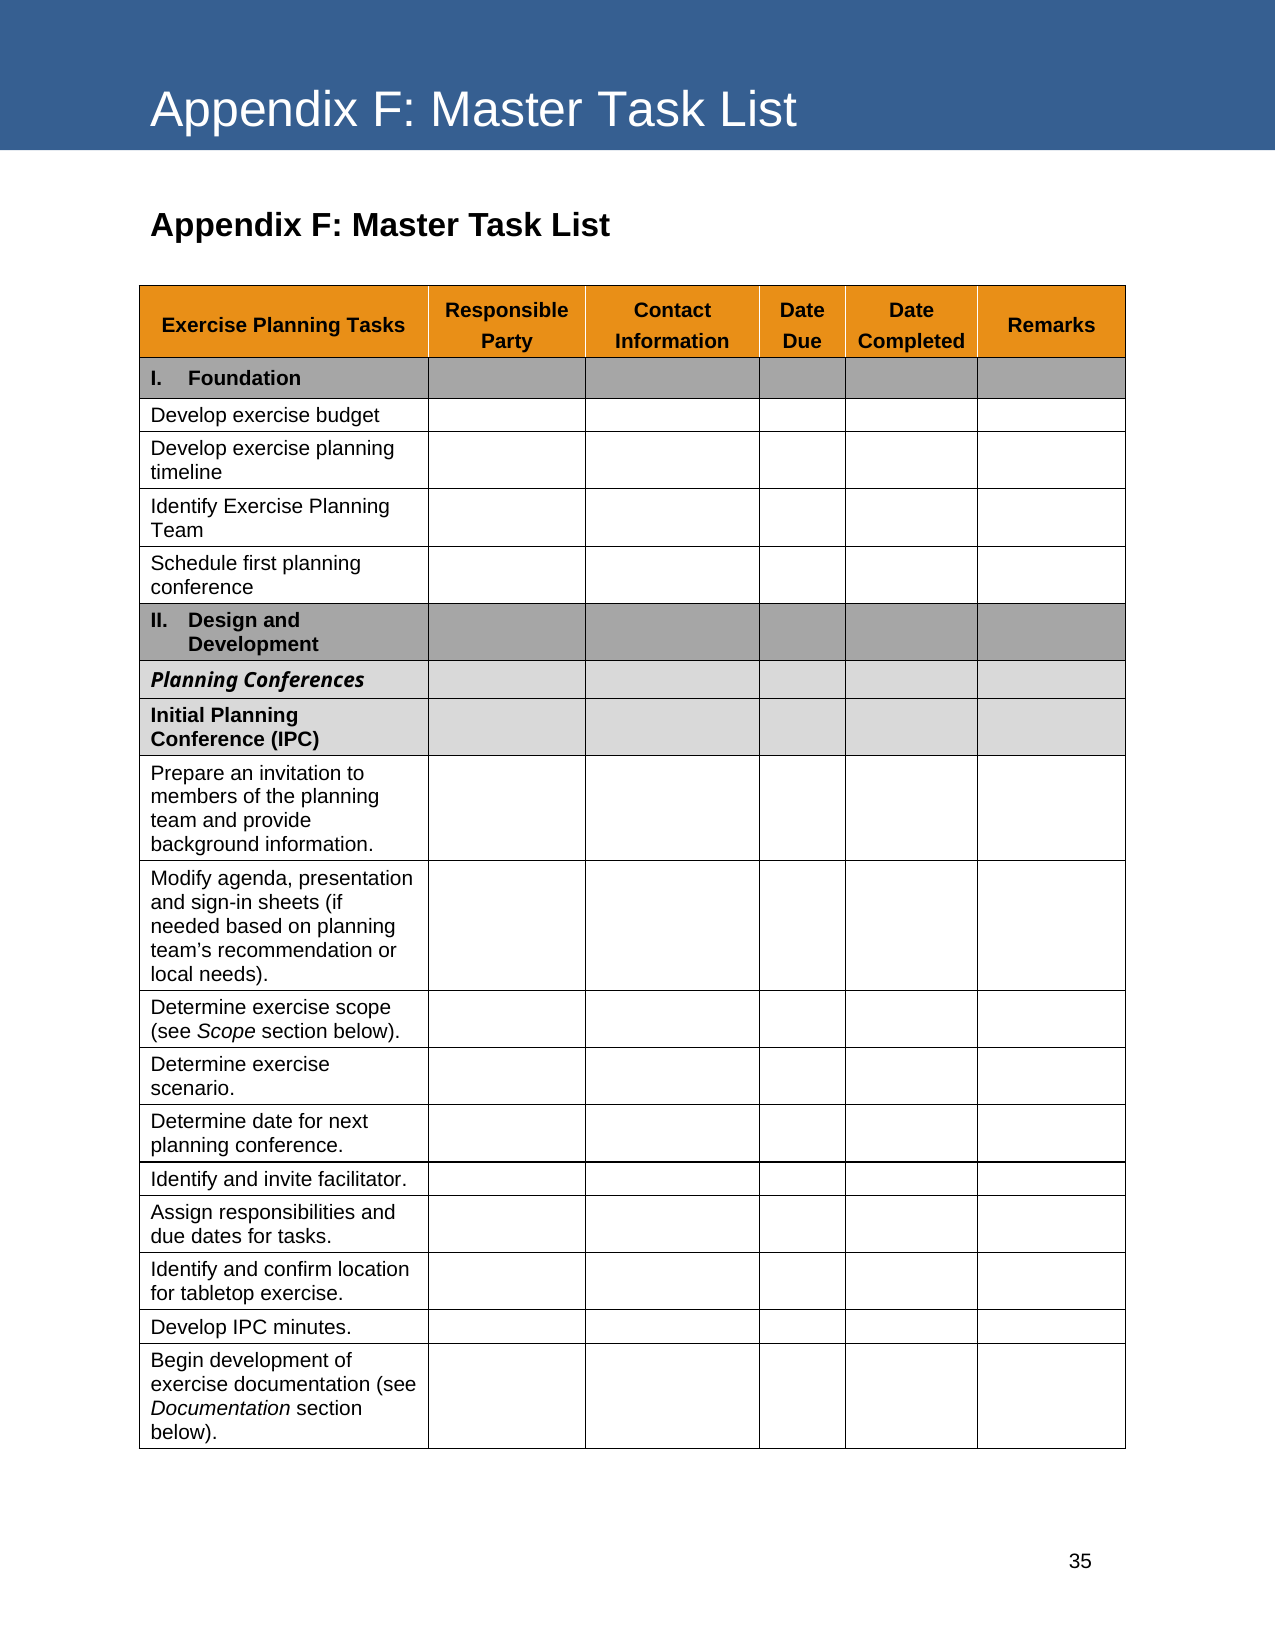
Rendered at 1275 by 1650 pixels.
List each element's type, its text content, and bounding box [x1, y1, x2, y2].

table_cell [429, 861, 585, 989]
table_cell [586, 991, 759, 1047]
table_cell [586, 661, 759, 698]
table_header Remarks [978, 286, 1125, 357]
table_cell Determine exercise scenario. [140, 1048, 428, 1104]
table_cell [978, 1163, 1125, 1195]
table_cell [978, 991, 1125, 1047]
table_cell [586, 547, 759, 603]
table_cell [846, 699, 977, 755]
table_cell [978, 1253, 1125, 1309]
table_cell [760, 1196, 845, 1252]
table_cell [760, 399, 845, 431]
table_cell [586, 1310, 759, 1343]
table_cell [586, 358, 759, 398]
table_cell [846, 358, 977, 398]
table_cell [429, 547, 585, 603]
table_cell [846, 489, 977, 546]
table_cell [846, 604, 977, 660]
table_cell [978, 1048, 1125, 1104]
table_cell [846, 991, 977, 1047]
table_cell [760, 1163, 845, 1195]
table_cell [429, 1163, 585, 1195]
table_cell [978, 399, 1125, 431]
table_cell [429, 1105, 585, 1161]
table_cell [978, 756, 1125, 860]
table_cell Determine date for next planning conference. [140, 1105, 428, 1161]
table_cell Determine exercise scope (see Scope section below). [140, 991, 428, 1047]
table_cell [586, 756, 759, 860]
table_cell [760, 604, 845, 660]
table_cell [846, 661, 977, 698]
table_cell [760, 991, 845, 1047]
table_cell [586, 1196, 759, 1252]
table_cell [429, 991, 585, 1047]
table_cell [978, 604, 1125, 660]
table_cell [586, 1163, 759, 1195]
table_cell [978, 489, 1125, 546]
table_cell [429, 604, 585, 660]
table_cell Develop exercise budget [140, 399, 428, 431]
table_cell [846, 756, 977, 860]
table_cell [429, 1310, 585, 1343]
table_cell [978, 699, 1125, 755]
table_cell [760, 1105, 845, 1161]
table_cell [760, 861, 845, 989]
table_cell [586, 604, 759, 660]
table_cell Identify and confirm location for tabletop exercise. [140, 1253, 428, 1309]
table_cell Identify and invite facilitator. [140, 1163, 428, 1195]
table_cell [586, 399, 759, 431]
table_cell [846, 432, 977, 488]
table_cell [760, 661, 845, 698]
table_cell [760, 358, 845, 398]
table_cell Initial Planning Conference (IPC) [140, 699, 428, 755]
table_cell [978, 432, 1125, 488]
table_cell [429, 1048, 585, 1104]
table_cell Foundation [140, 358, 428, 398]
subtitle Appendix F: Master Task List [150, 205, 1125, 243]
table_cell [846, 1105, 977, 1161]
table_cell [429, 699, 585, 755]
table_cell [429, 1196, 585, 1252]
table_cell [978, 1105, 1125, 1161]
table_cell [586, 489, 759, 546]
table_cell Schedule first planning conference [140, 547, 428, 603]
table_cell [429, 661, 585, 698]
table_cell [429, 756, 585, 860]
table_header Date Due [760, 286, 845, 357]
table_cell [978, 1344, 1125, 1448]
table_cell Prepare an invitation to members of the planning team and provide background information. [140, 756, 428, 860]
table_cell [846, 1048, 977, 1104]
table_cell Develop IPC minutes. [140, 1310, 428, 1343]
table_cell [760, 432, 845, 488]
table_cell [846, 1310, 977, 1343]
table_cell [760, 756, 845, 860]
table_cell Develop exercise planning timeline [140, 432, 428, 488]
table_cell [586, 1344, 759, 1448]
table_cell [760, 1048, 845, 1104]
table_cell [978, 358, 1125, 398]
table_cell [978, 1310, 1125, 1343]
table_cell [760, 1344, 845, 1448]
table_cell [586, 699, 759, 755]
table_cell [760, 489, 845, 546]
table_header Contact Information [586, 286, 759, 357]
table_cell Design and Development [140, 604, 428, 660]
table_cell [846, 1196, 977, 1252]
table_cell [978, 661, 1125, 698]
table_cell [760, 1253, 845, 1309]
table_cell [760, 699, 845, 755]
table_cell Assign responsibilities and due dates for tasks. [140, 1196, 428, 1252]
table_cell [978, 861, 1125, 989]
table_cell Identify Exercise Planning Team [140, 489, 428, 546]
table_cell [586, 1105, 759, 1161]
table_cell [978, 1196, 1125, 1252]
table_cell Planning Conferences [140, 661, 428, 698]
table_cell [429, 399, 585, 431]
table_cell [429, 358, 585, 398]
table_cell [760, 1310, 845, 1343]
table_cell [586, 1048, 759, 1104]
table_cell [429, 432, 585, 488]
table_cell [586, 861, 759, 989]
table_header Responsible Party [429, 286, 585, 357]
table_cell [586, 1253, 759, 1309]
table_cell [846, 1163, 977, 1195]
table_cell [846, 547, 977, 603]
table_cell [586, 432, 759, 488]
table_cell Begin development of exercise documentation (see Documentation section below). [140, 1344, 428, 1448]
table_cell [429, 1253, 585, 1309]
table_cell [978, 547, 1125, 603]
table_header Exercise Planning Tasks [140, 286, 428, 357]
table_cell Modify agenda, presentation and sign-in sheets (if needed based on planning team’s recommendation or local needs). [140, 861, 428, 989]
table_cell [429, 1344, 585, 1448]
table_cell [429, 489, 585, 546]
table_cell [846, 1344, 977, 1448]
table_cell [760, 547, 845, 603]
table_cell [846, 861, 977, 989]
table_header Date Completed [846, 286, 977, 357]
table_cell [846, 399, 977, 431]
table_cell [846, 1253, 977, 1309]
